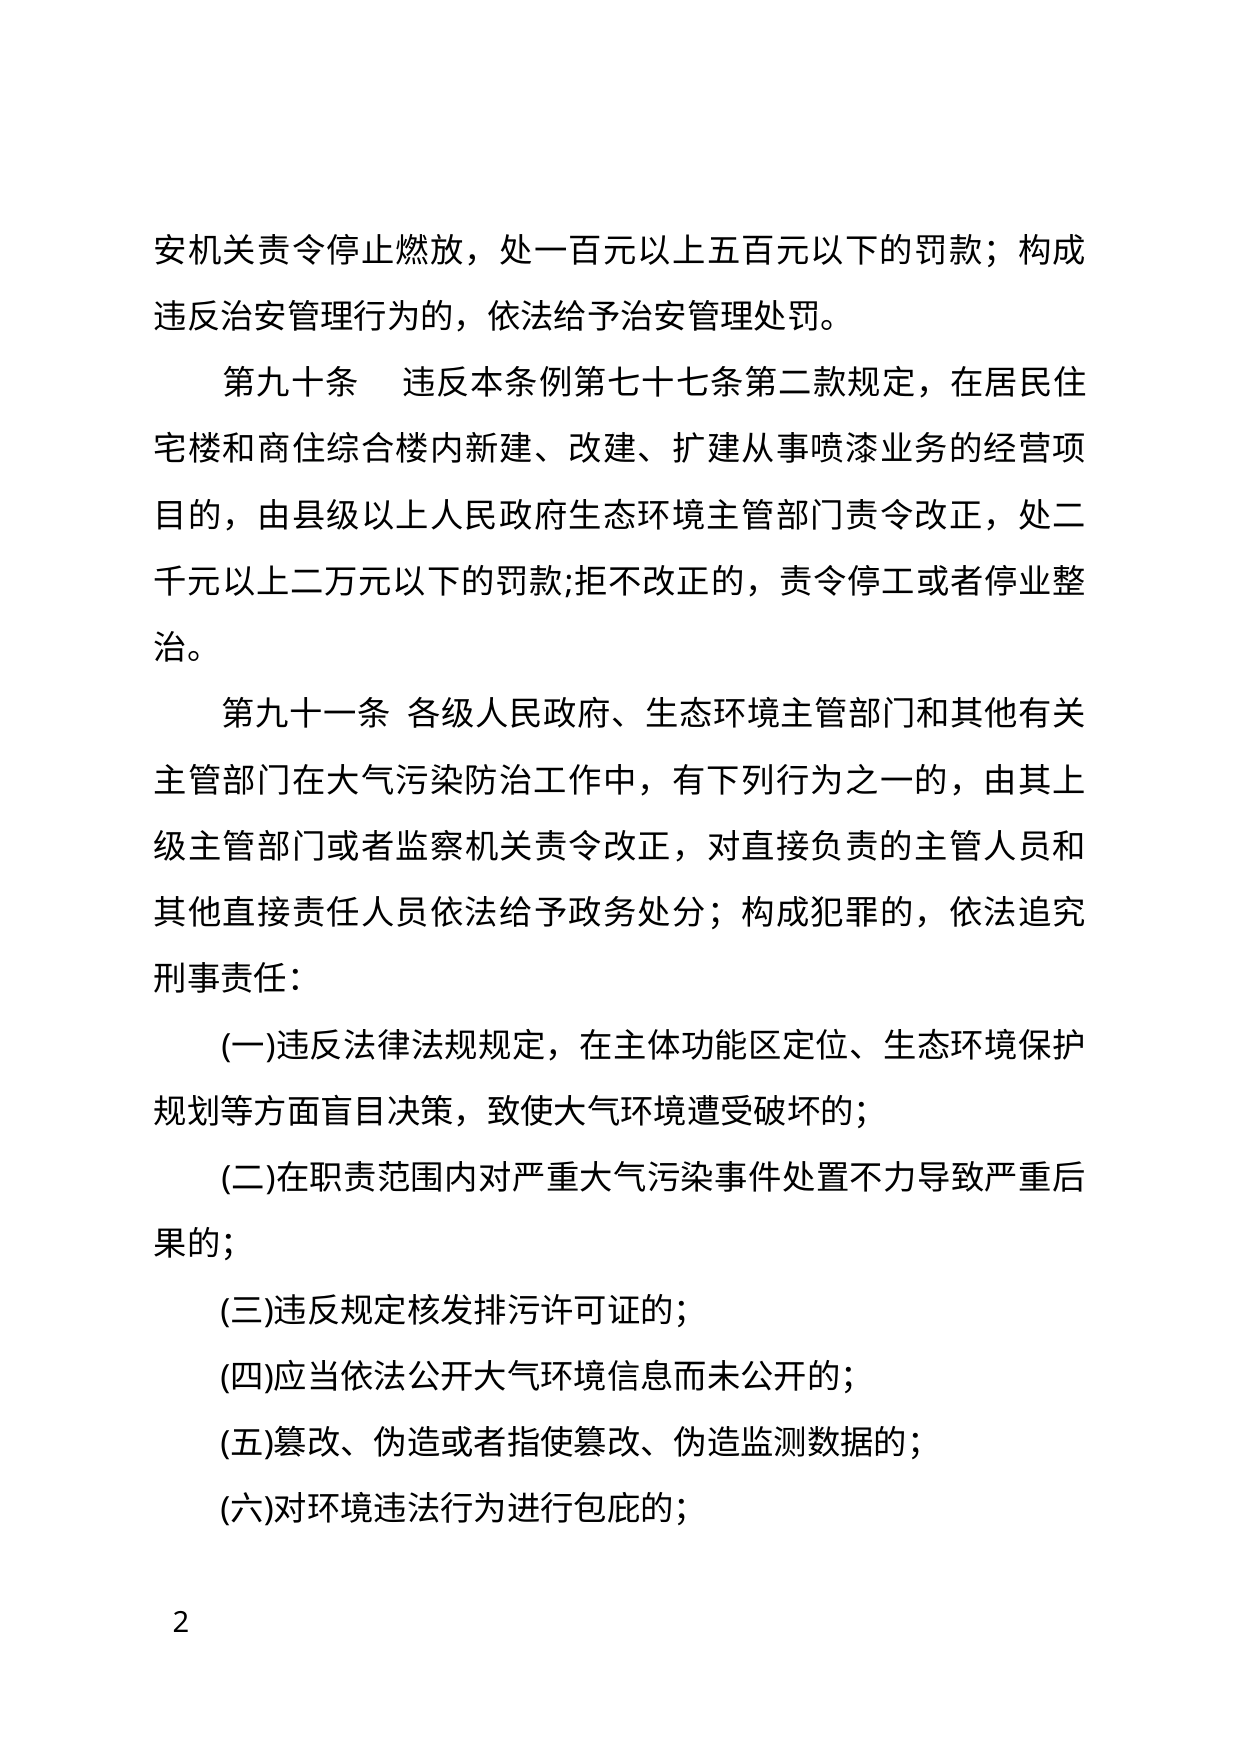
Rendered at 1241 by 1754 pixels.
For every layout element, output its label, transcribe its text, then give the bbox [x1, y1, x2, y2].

text 第九十条 违反本条例第七十七条第二款规定，在居民住宅楼和商住综合楼内新建、改建、扩建从事喷漆业务的经营项目的，由县级以上人民政府生态环境主管部门责令改正，处二千元以上二万元以下的罚款;拒不改正的，责令停工或者停业整治。 [153, 347, 1087, 678]
text (四)应当依法公开大气环境信息而未公开的； [153, 1341, 1087, 1407]
text 第九十一条 各级人民政府、生态环境主管部门和其他有关主管部门在大气污染防治工作中，有下列行为之一的，由其上级主管部门或者监察机关责令改正，对直接负责的主管人员和其他直接责任人员依法给予政务处分；构成犯罪的，依法追究刑事责任： [153, 678, 1087, 1009]
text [153, 214, 1087, 347]
text (三)违反规定核发排污许可证的； [153, 1274, 1087, 1341]
text (一)违反法律法规规定，在主体功能区定位、生态环境保护规划等方面盲目决策，致使大气环境遭受破坏的； [153, 1009, 1087, 1142]
text (二)在职责范围内对严重大气污染事件处置不力导致严重后果的； [153, 1142, 1087, 1274]
text (五)篡改、伪造或者指使篡改、伪造监测数据的； [153, 1407, 1087, 1473]
text (六)对环境违法行为进行包庇的； [153, 1473, 1087, 1539]
